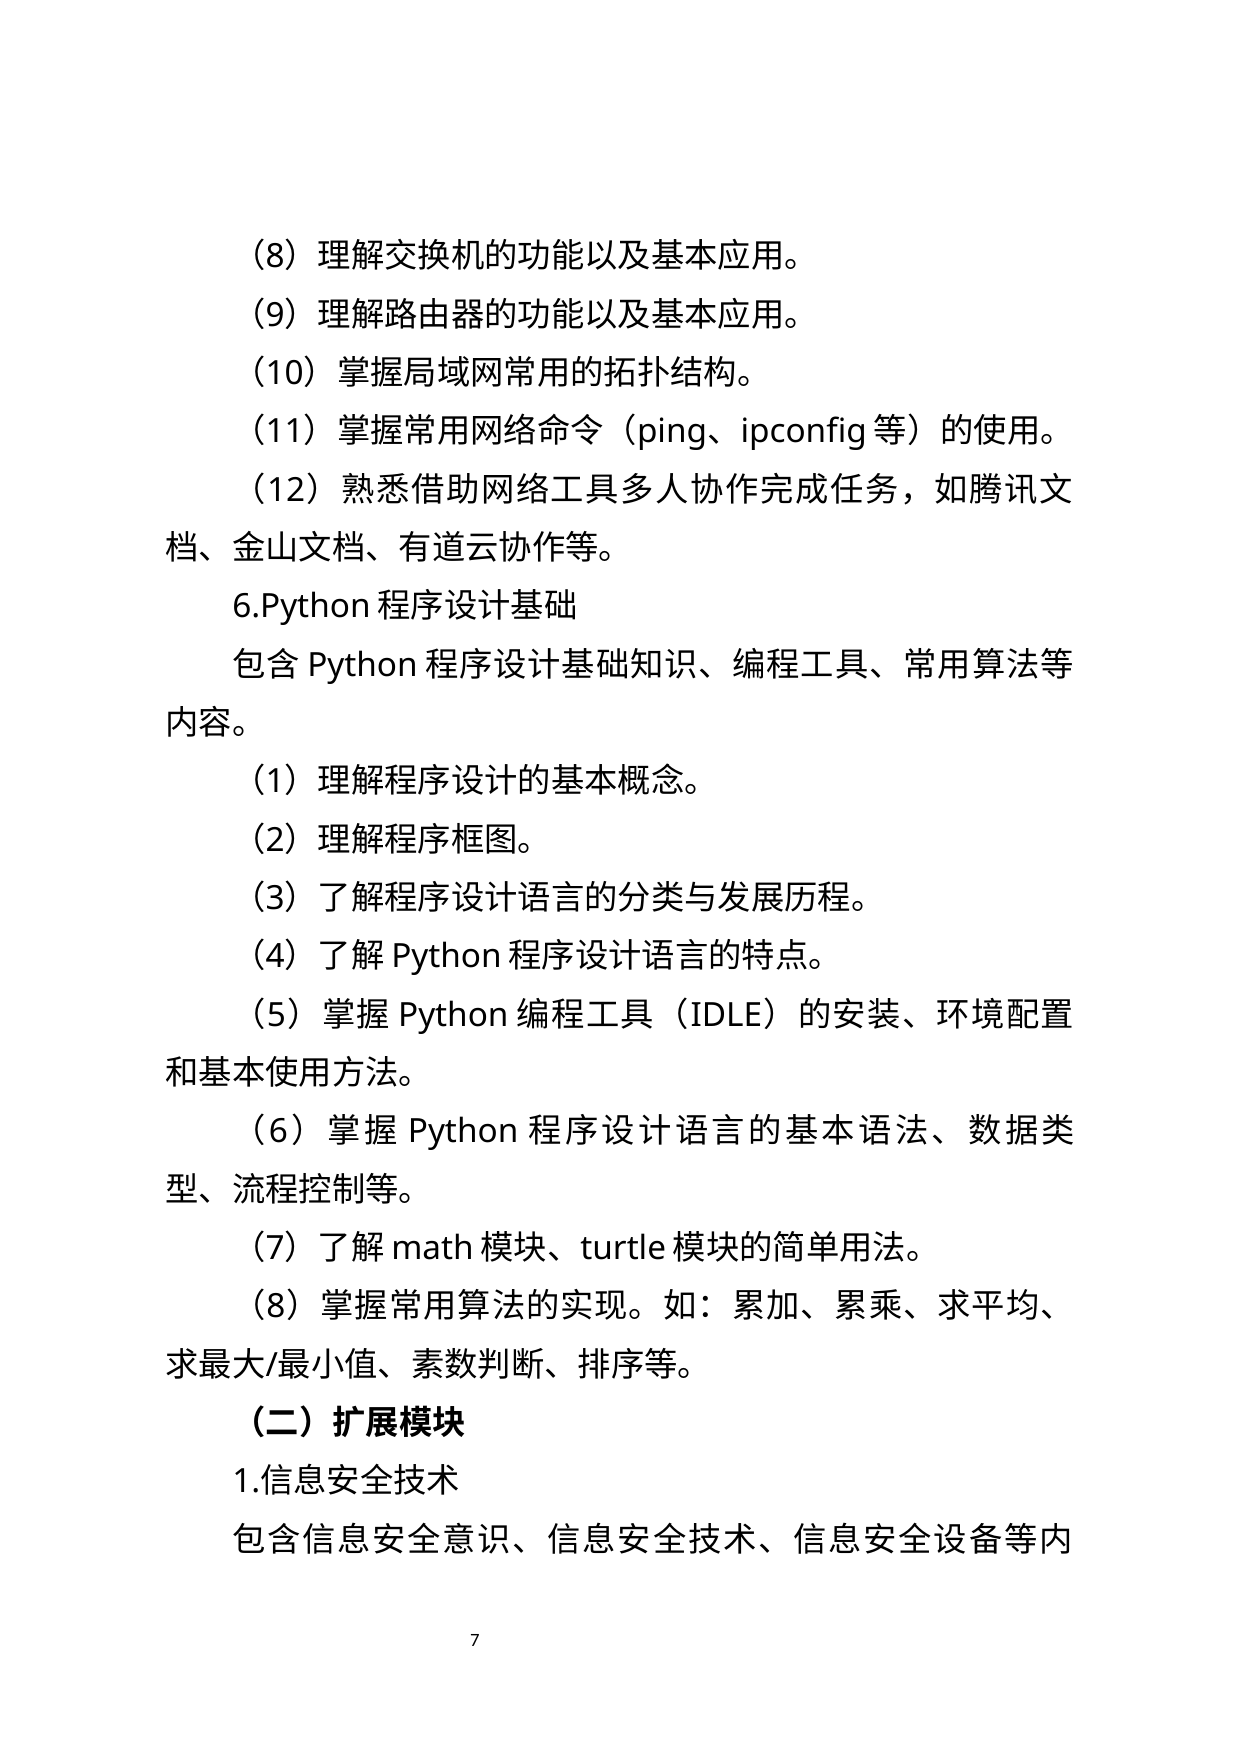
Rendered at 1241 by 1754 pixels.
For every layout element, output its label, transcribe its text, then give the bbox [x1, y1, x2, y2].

text （二）扩展模块 [165, 1388, 1075, 1446]
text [165, 1504, 1075, 1563]
text （5）掌握Python编程工具（IDLE）的安装、环境配置和基本使用方法。 [165, 979, 1075, 1096]
text （3）了解程序设计语言的分类与发展历程。 [165, 863, 1075, 921]
text （10）掌握局域网常用的拓扑结构。 [165, 338, 1075, 396]
text （2）理解程序框图。 [165, 804, 1075, 863]
list 6.Python程序设计基础 [165, 571, 1075, 629]
text （12）熟悉借助网络工具多人协作完成任务，如腾讯文档、金山文档、有道云协作等。 [165, 454, 1075, 571]
list 1.信息安全技术 [165, 1446, 1075, 1504]
text （8）掌握常用算法的实现。如：累加、累乘、求平均、求最大/最小值、素数判断、排序等。 [165, 1271, 1075, 1388]
text （4）了解Python程序设计语言的特点。 [165, 921, 1075, 979]
text （7）了解math模块、turtle模块的简单用法。 [165, 1213, 1075, 1271]
text （8）理解交换机的功能以及基本应用。 [165, 221, 1075, 279]
text 包含Python程序设计基础知识、编程工具、常用算法等内容。 [165, 629, 1075, 746]
text （6）掌握Python程序设计语言的基本语法、数据类型、流程控制等。 [165, 1096, 1075, 1213]
text （9）理解路由器的功能以及基本应用。 [165, 279, 1075, 338]
text （1）理解程序设计的基本概念。 [165, 746, 1075, 804]
text （11）掌握常用网络命令（ping、ipconfig等）的使用。 [165, 396, 1075, 454]
